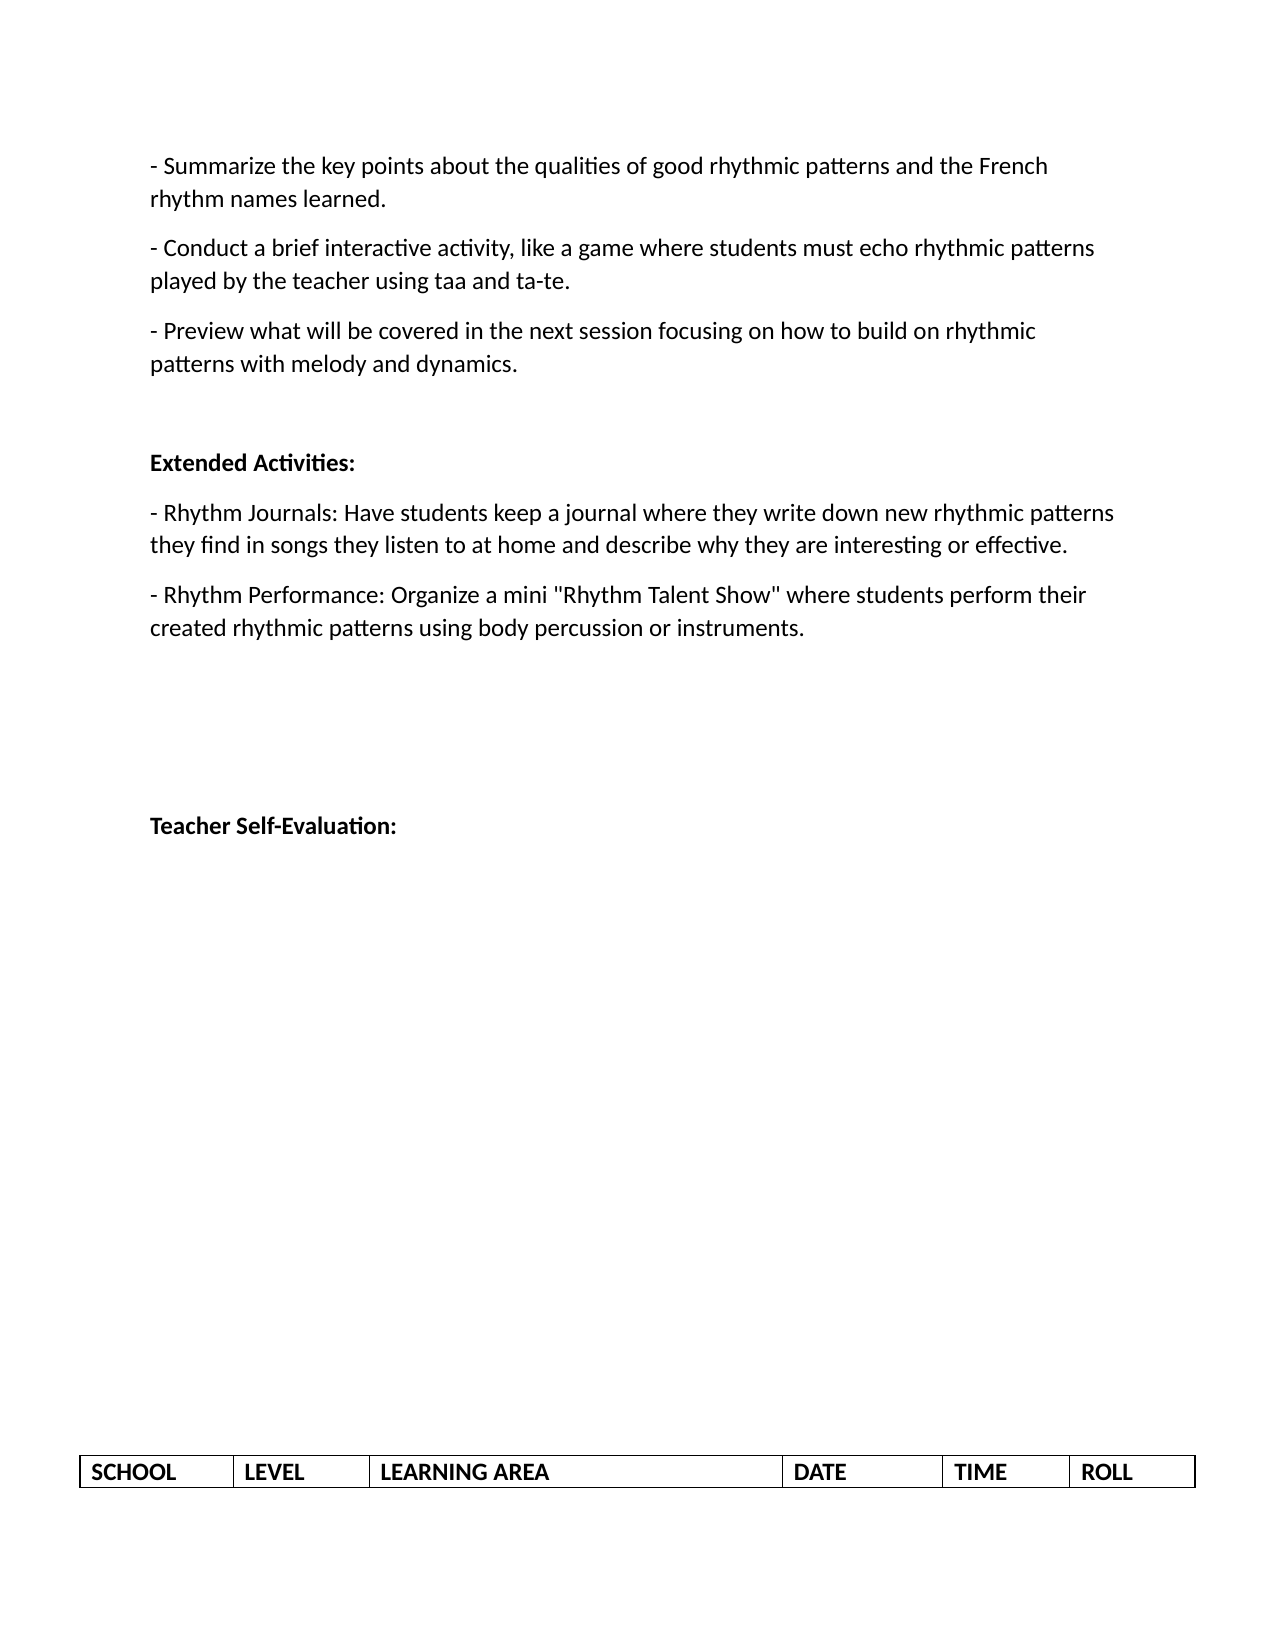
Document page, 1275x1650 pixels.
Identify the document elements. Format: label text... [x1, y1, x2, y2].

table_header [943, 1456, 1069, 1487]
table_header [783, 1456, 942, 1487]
text - Rhythm Performance: Organize a mini "Rhythm Talent Show" where students perform their created rhythmic patterns using body percussion or instruments. [150, 579, 1125, 643]
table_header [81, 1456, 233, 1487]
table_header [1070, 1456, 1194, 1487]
text - Rhythm Journals: Have students keep a journal where they write down new rhythmic patterns they find in songs they listen to at home and describe why they are interesting or effective. [150, 497, 1125, 560]
text - Preview what will be covered in the next session focusing on how to build on rhythmic patterns with melody and dynamics. [150, 315, 1125, 378]
text Teacher Self-Evaluation: [150, 810, 1125, 841]
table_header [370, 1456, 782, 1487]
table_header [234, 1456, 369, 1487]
text Extended Activities: [150, 447, 1125, 478]
text - Conduct a brief interactive activity, like a game where students must echo rhythmic patterns played by the teacher using taa and ta-te. [150, 232, 1125, 296]
text - Summarize the key points about the qualities of good rhythmic patterns and the French rhythm names learned. [150, 150, 1125, 213]
